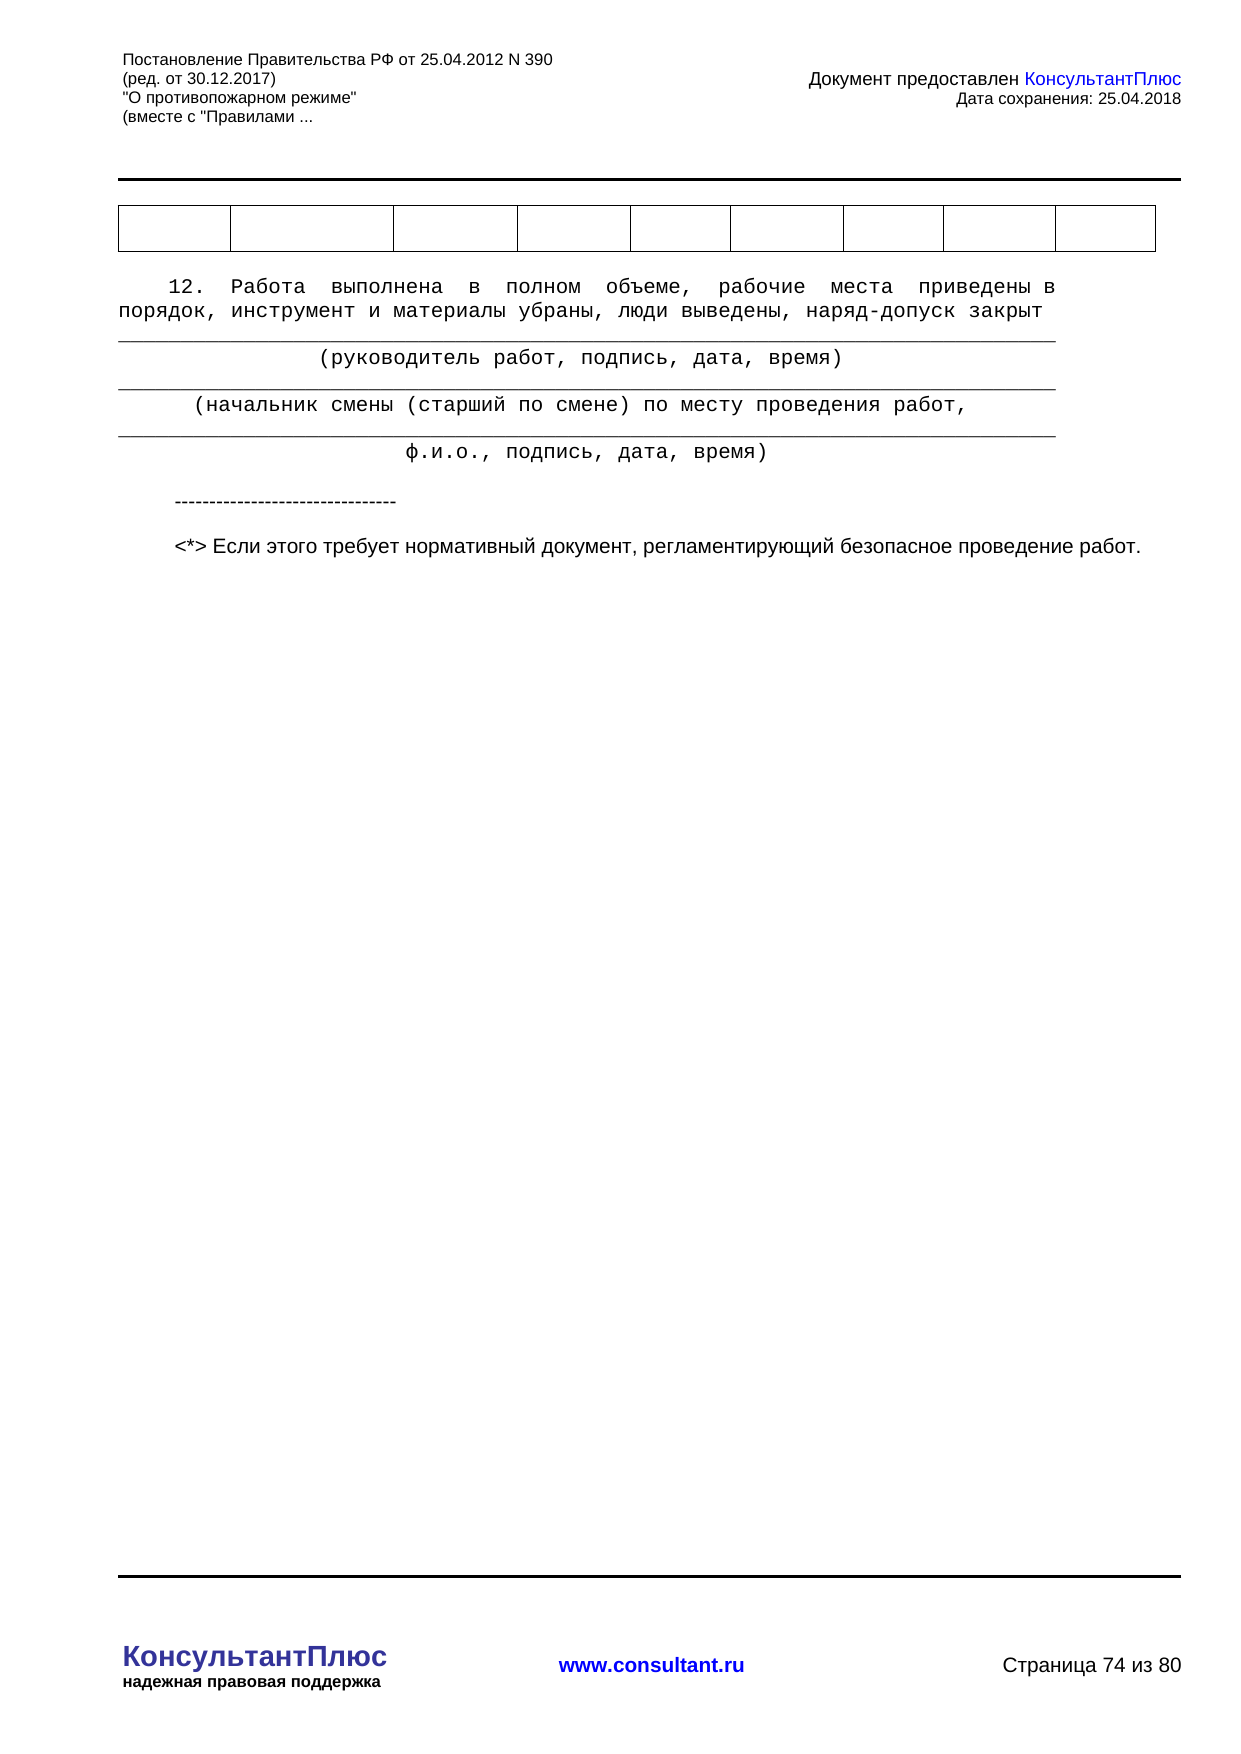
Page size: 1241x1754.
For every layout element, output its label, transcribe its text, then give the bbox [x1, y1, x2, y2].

table_cell [518, 206, 630, 251]
table_cell [844, 206, 943, 251]
text ___________________________________________________________________________ [118, 371, 1181, 394]
text 12. Работа выполнена в полном объеме, рабочие места приведены в [118, 276, 1181, 300]
table_cell [944, 206, 1055, 251]
text -------------------------------- [118, 489, 1181, 513]
table_cell [1056, 206, 1155, 251]
text <*> Если этого требует нормативный документ, регламентирующий безопасное проведение работ. [118, 534, 1181, 558]
text ф.и.о., подпись, дата, время) [118, 442, 1181, 465]
text порядок, инструмент и материалы убраны, люди выведены, наряд-допуск закрыт [118, 300, 1181, 323]
table_cell [394, 206, 517, 251]
table_cell [631, 206, 730, 251]
text ___________________________________________________________________________ [118, 418, 1181, 442]
text (начальник смены (старший по смене) по месту проведения работ, [118, 394, 1181, 418]
table_cell [119, 206, 230, 251]
text (руководитель работ, подпись, дата, время) [118, 347, 1181, 371]
text ___________________________________________________________________________ [118, 323, 1181, 347]
table_cell [731, 206, 843, 251]
table_cell [231, 206, 393, 251]
